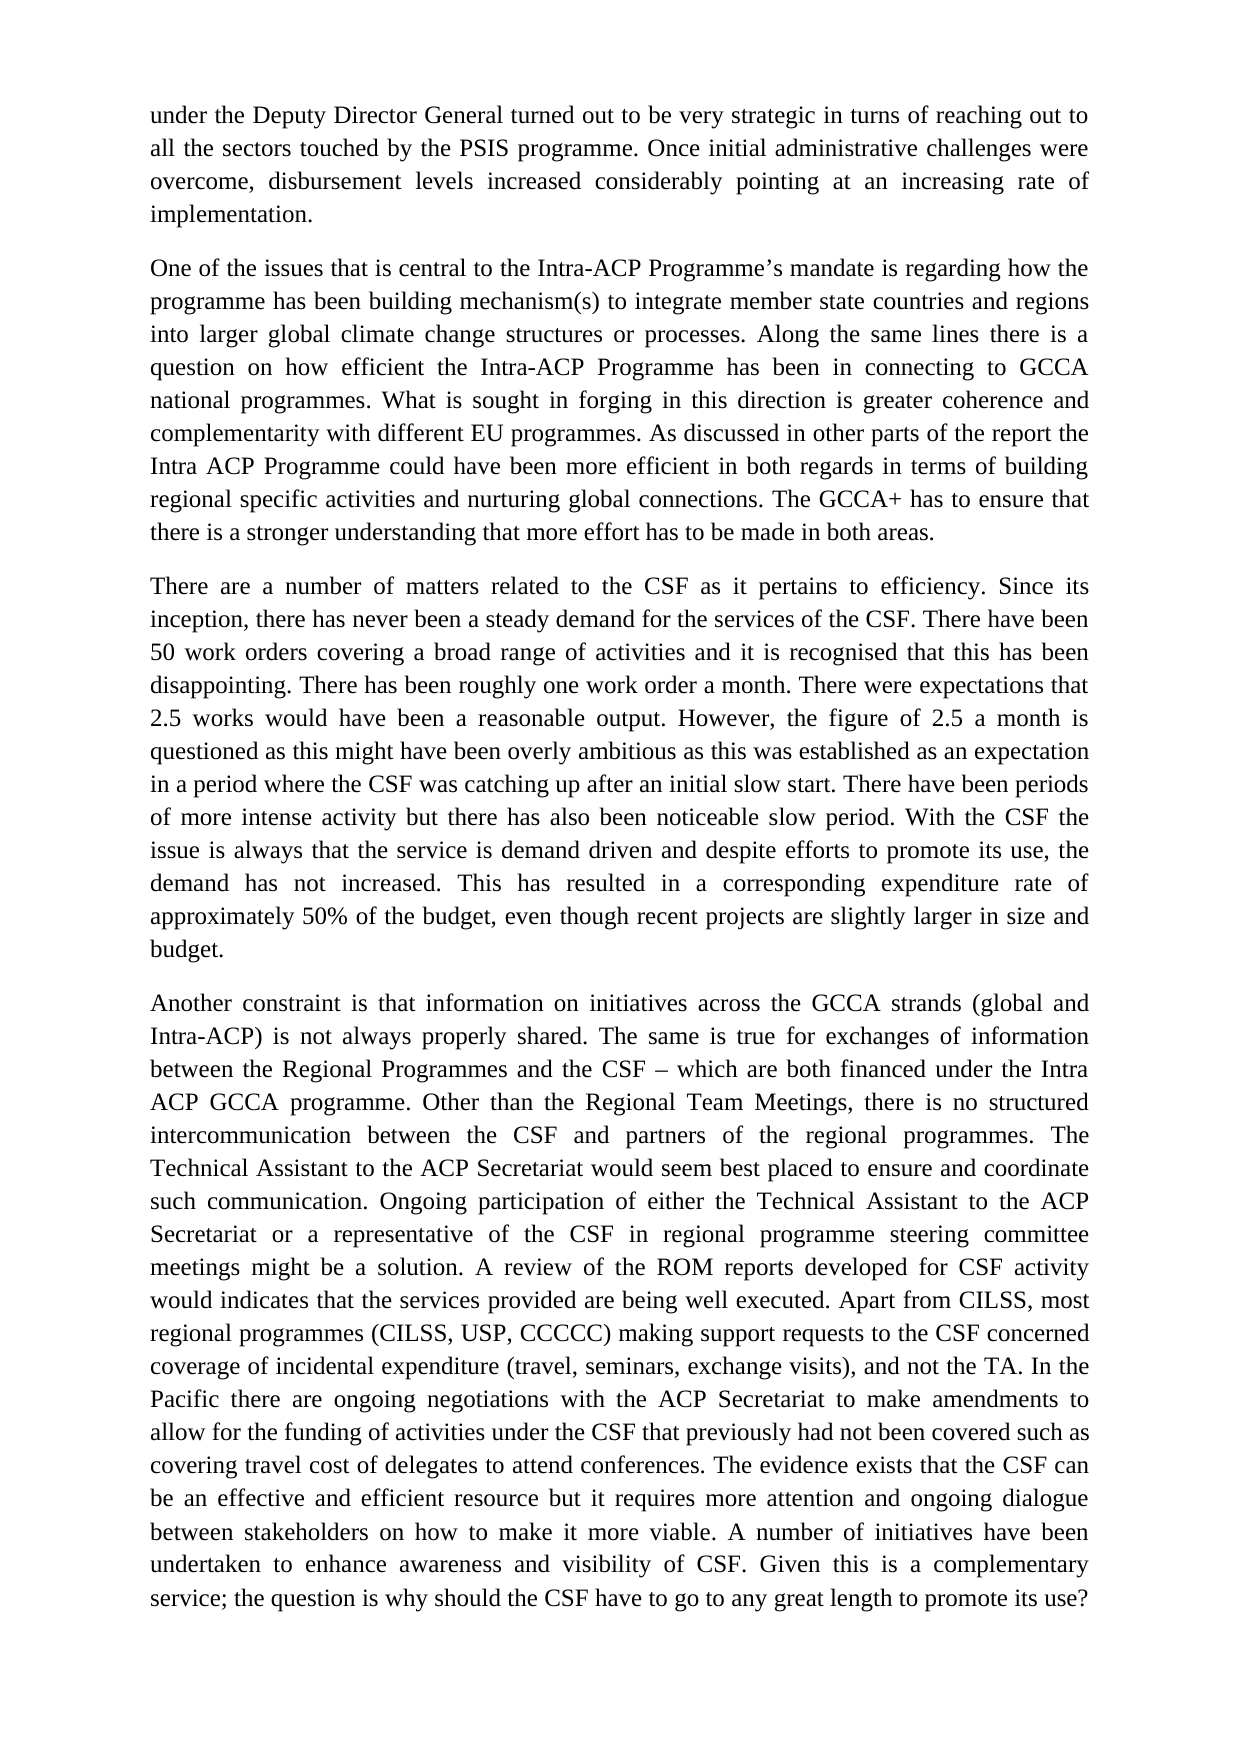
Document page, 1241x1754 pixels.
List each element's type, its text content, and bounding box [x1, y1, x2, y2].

text One of the issues that is central to the Intra-ACP Programme’s mandate is regarding how the programme has been building mechanism(s) to integrate member state countries and regions into larger global climate change structures or processes. Along the same lines there is a question on how efficient the Intra-ACP Programme has been in connecting to GCCA national programmes. What is sought in forging in this direction is greater coherence and complementarity with different EU programmes. As discussed in other parts of the report the Intra ACP Programme could have been more efficient in both regards in terms of building regional specific activities and nurturing global connections. The GCCA+ has to ensure that there is a stronger understanding that more effort has to be made in both areas. [150, 253, 1090, 546]
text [150, 100, 1090, 228]
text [150, 988, 1090, 1611]
text There are a number of matters related to the CSF as it pertains to efficiency. Since its inception, there has never been a steady demand for the services of the CSF. There have been 50 work orders covering a broad range of activities and it is recognised that this has been disappointing. There has been roughly one work order a month. There were expectations that 2.5 works would have been a reasonable output. However, the figure of 2.5 a month is questioned as this might have been overly ambitious as this was established as an expectation in a period where the CSF was catching up after an initial slow start. There have been periods of more intense activity but there has also been noticeable slow period. With the CSF the issue is always that the service is demand driven and despite efforts to promote its use, the demand has not increased. This has resulted in a corresponding expenditure rate of approximately 50% of the budget, even though recent projects are slightly larger in size and budget. [150, 571, 1090, 963]
